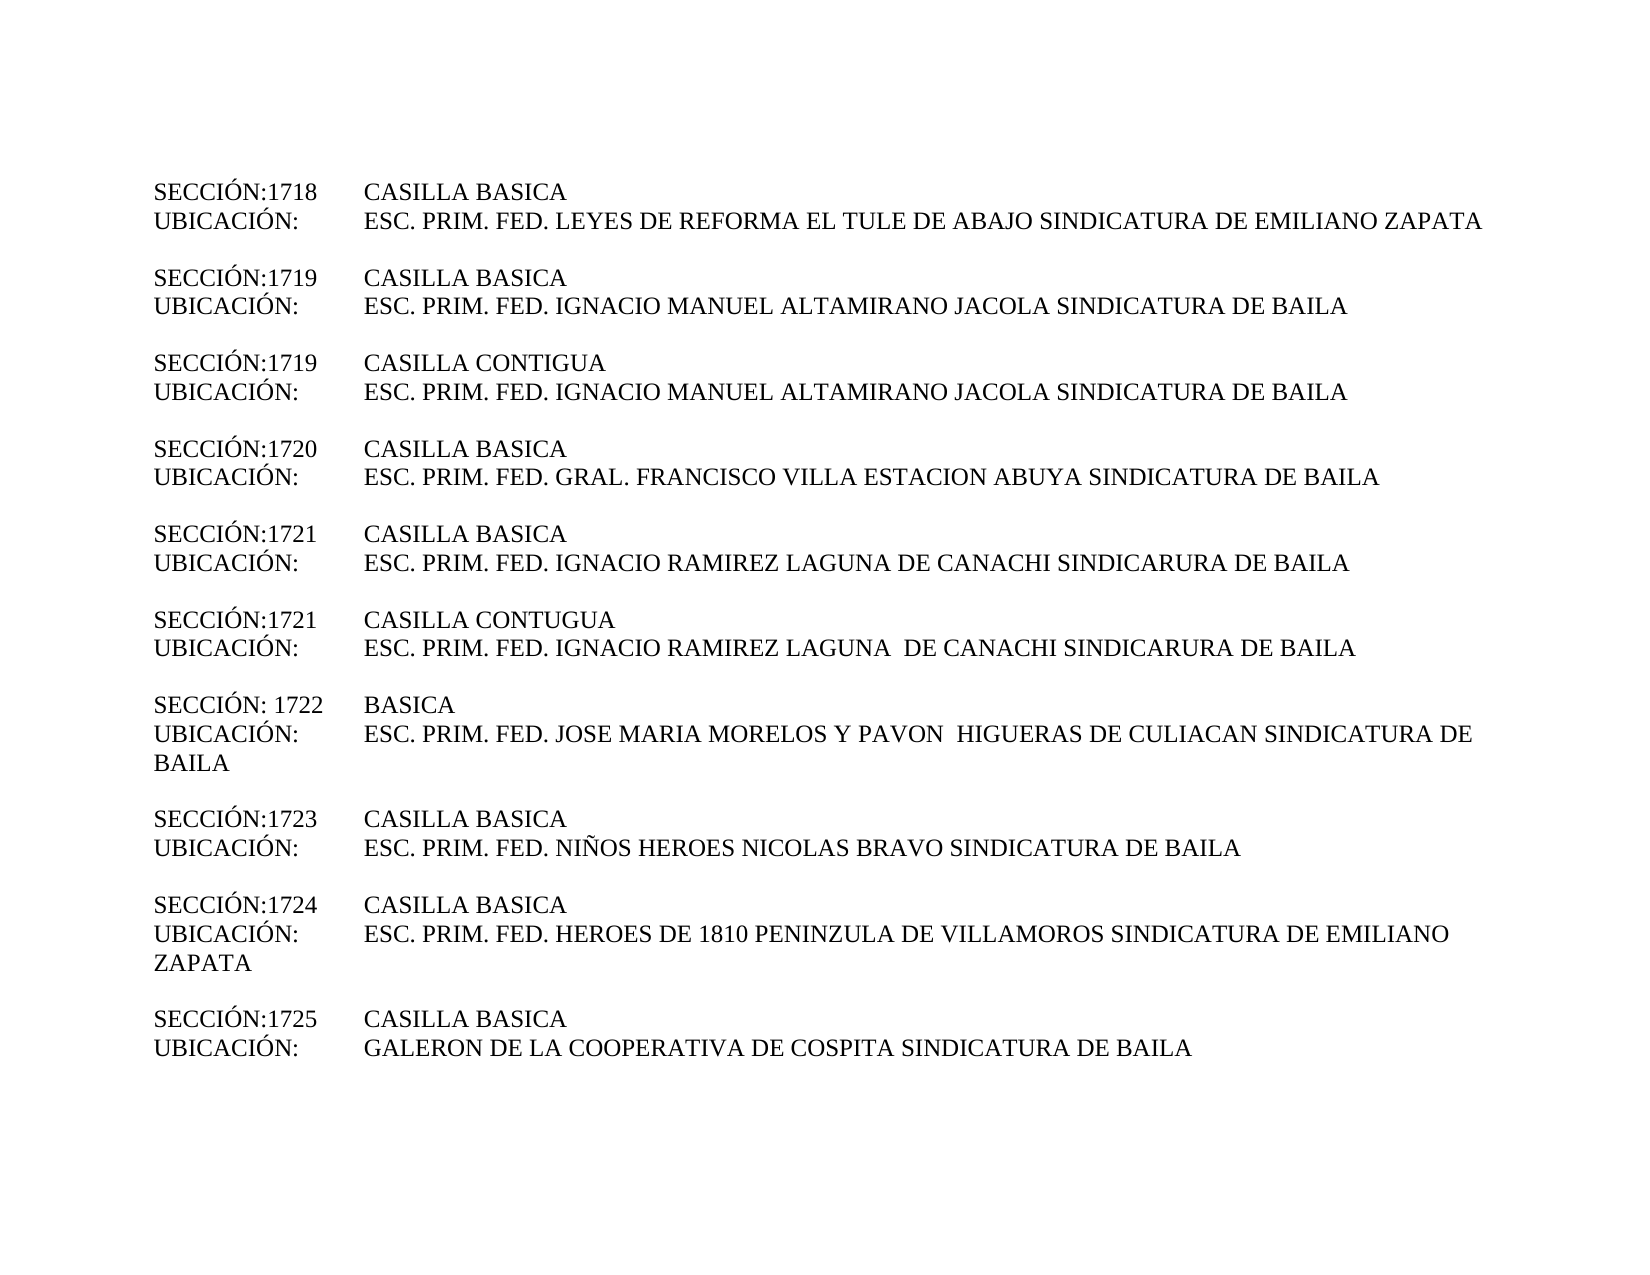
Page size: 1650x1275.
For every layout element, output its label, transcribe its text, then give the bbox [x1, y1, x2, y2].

text UBICACIÓN: ESC. PRIM. FED. IGNACIO MANUEL ALTAMIRANO JACOLA SINDICATURA DE BAILA [153, 291, 1502, 320]
text SECCIÓN:1721 CASILLA BASICA [153, 519, 1502, 548]
text UBICACIÓN: ESC. PRIM. FED. JOSE MARIA MORELOS Y PAVON HIGUERAS DE CULIACAN SINDICATURA DE BAILA [153, 719, 1502, 777]
text SECCIÓN:1723 CASILLA BASICA [153, 804, 1502, 833]
text SECCIÓN:1725 CASILLA BASICA [153, 1004, 1502, 1033]
text UBICACIÓN: ESC. PRIM. FED. IGNACIO MANUEL ALTAMIRANO JACOLA SINDICATURA DE BAILA [153, 377, 1502, 406]
text SECCIÓN:1719 CASILLA BASICA [153, 263, 1502, 291]
text UBICACIÓN: GALERON DE LA COOPERATIVA DE COSPITA SINDICATURA DE BAILA [153, 1033, 1502, 1062]
text UBICACIÓN: ESC. PRIM. FED. IGNACIO RAMIREZ LAGUNA DE CANACHI SINDICARURA DE BAILA [153, 633, 1502, 662]
text SECCIÓN:1721 CASILLA CONTUGUA [153, 605, 1502, 633]
text UBICACIÓN: ESC. PRIM. FED. IGNACIO RAMIREZ LAGUNA DE CANACHI SINDICARURA DE BAILA [153, 548, 1502, 577]
text UBICACIÓN: ESC. PRIM. FED. LEYES DE REFORMA EL TULE DE ABAJO SINDICATURA DE EMILIANO ZAPATA [153, 206, 1502, 235]
text UBICACIÓN: ESC. PRIM. FED. NIÑOS HEROES NICOLAS BRAVO SINDICATURA DE BAILA [153, 833, 1502, 862]
text SECCIÓN:1718 CASILLA BASICA [153, 177, 1502, 206]
text UBICACIÓN: ESC. PRIM. FED. GRAL. FRANCISCO VILLA ESTACION ABUYA SINDICATURA DE BAILA [153, 462, 1502, 491]
text SECCIÓN:1720 CASILLA BASICA [153, 434, 1502, 462]
text SECCIÓN:1724 CASILLA BASICA [153, 890, 1502, 919]
text SECCIÓN:1719 CASILLA CONTIGUA [153, 348, 1502, 377]
text SECCIÓN: 1722 BASICA [153, 690, 1502, 719]
text UBICACIÓN: ESC. PRIM. FED. HEROES DE 1810 PENINZULA DE VILLAMOROS SINDICATURA DE EMILIANO ZAPATA [153, 919, 1502, 976]
